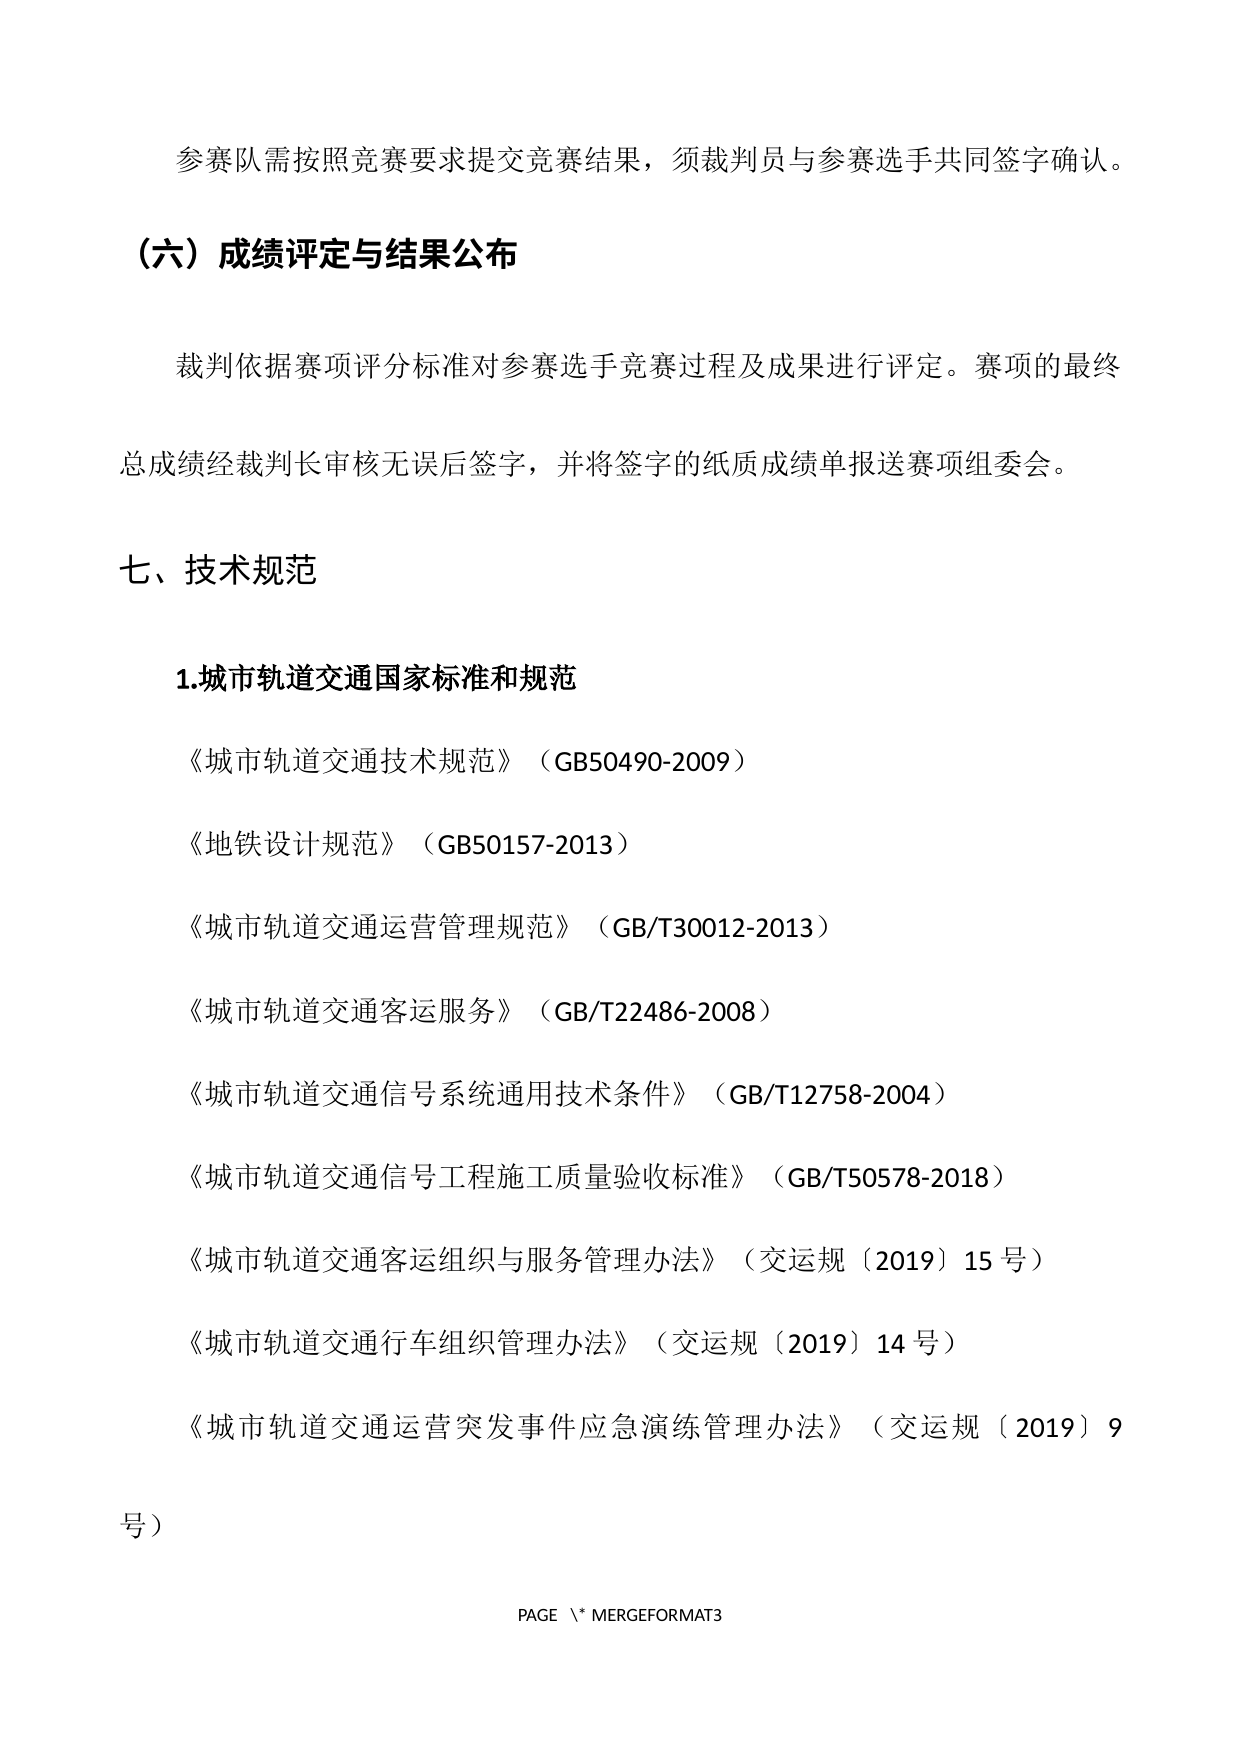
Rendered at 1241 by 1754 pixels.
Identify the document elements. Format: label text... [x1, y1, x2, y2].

text 《城市轨道交通信号工程施工质量验收标准》（GB/T50578-2018） [118, 1144, 1122, 1209]
text 《城市轨道交通信号系统通用技术条件》（GB/T12758-2004） [118, 1061, 1122, 1126]
text 裁判依据赛项评分标准对参赛选手竞赛过程及成果进行评定。赛项的最终总成绩经裁判长审核无误后签字，并将签字的纸质成绩单报送赛项组委会。 [118, 332, 1122, 494]
subtitle 七、技术规范 [118, 536, 1122, 601]
subtitle （六）成绩评定与结果公布 [118, 219, 1122, 284]
text 《城市轨道交通客运服务》（GB/T22486-2008） [118, 977, 1122, 1042]
text 《城市轨道交通行车组织管理办法》（交运规〔2019〕14号） [118, 1310, 1122, 1375]
text 《城市轨道交通技术规范》（GB50490-2009） [118, 728, 1122, 793]
text 参赛队需按照竞赛要求提交竞赛结果，须裁判员与参赛选手共同签字确认。 [118, 125, 1122, 190]
text 《城市轨道交通客运组织与服务管理办法》（交运规〔2019〕15号） [118, 1227, 1122, 1292]
text 《城市轨道交通运营突发事件应急演练管理办法》（交运规〔2019〕9号） [118, 1394, 1122, 1556]
text 《城市轨道交通运营管理规范》（GB/T30012-2013） [118, 894, 1122, 959]
text 1.城市轨道交通国家标准和规范 [118, 644, 1122, 709]
text 《地铁设计规范》（GB50157-2013） [118, 811, 1122, 876]
